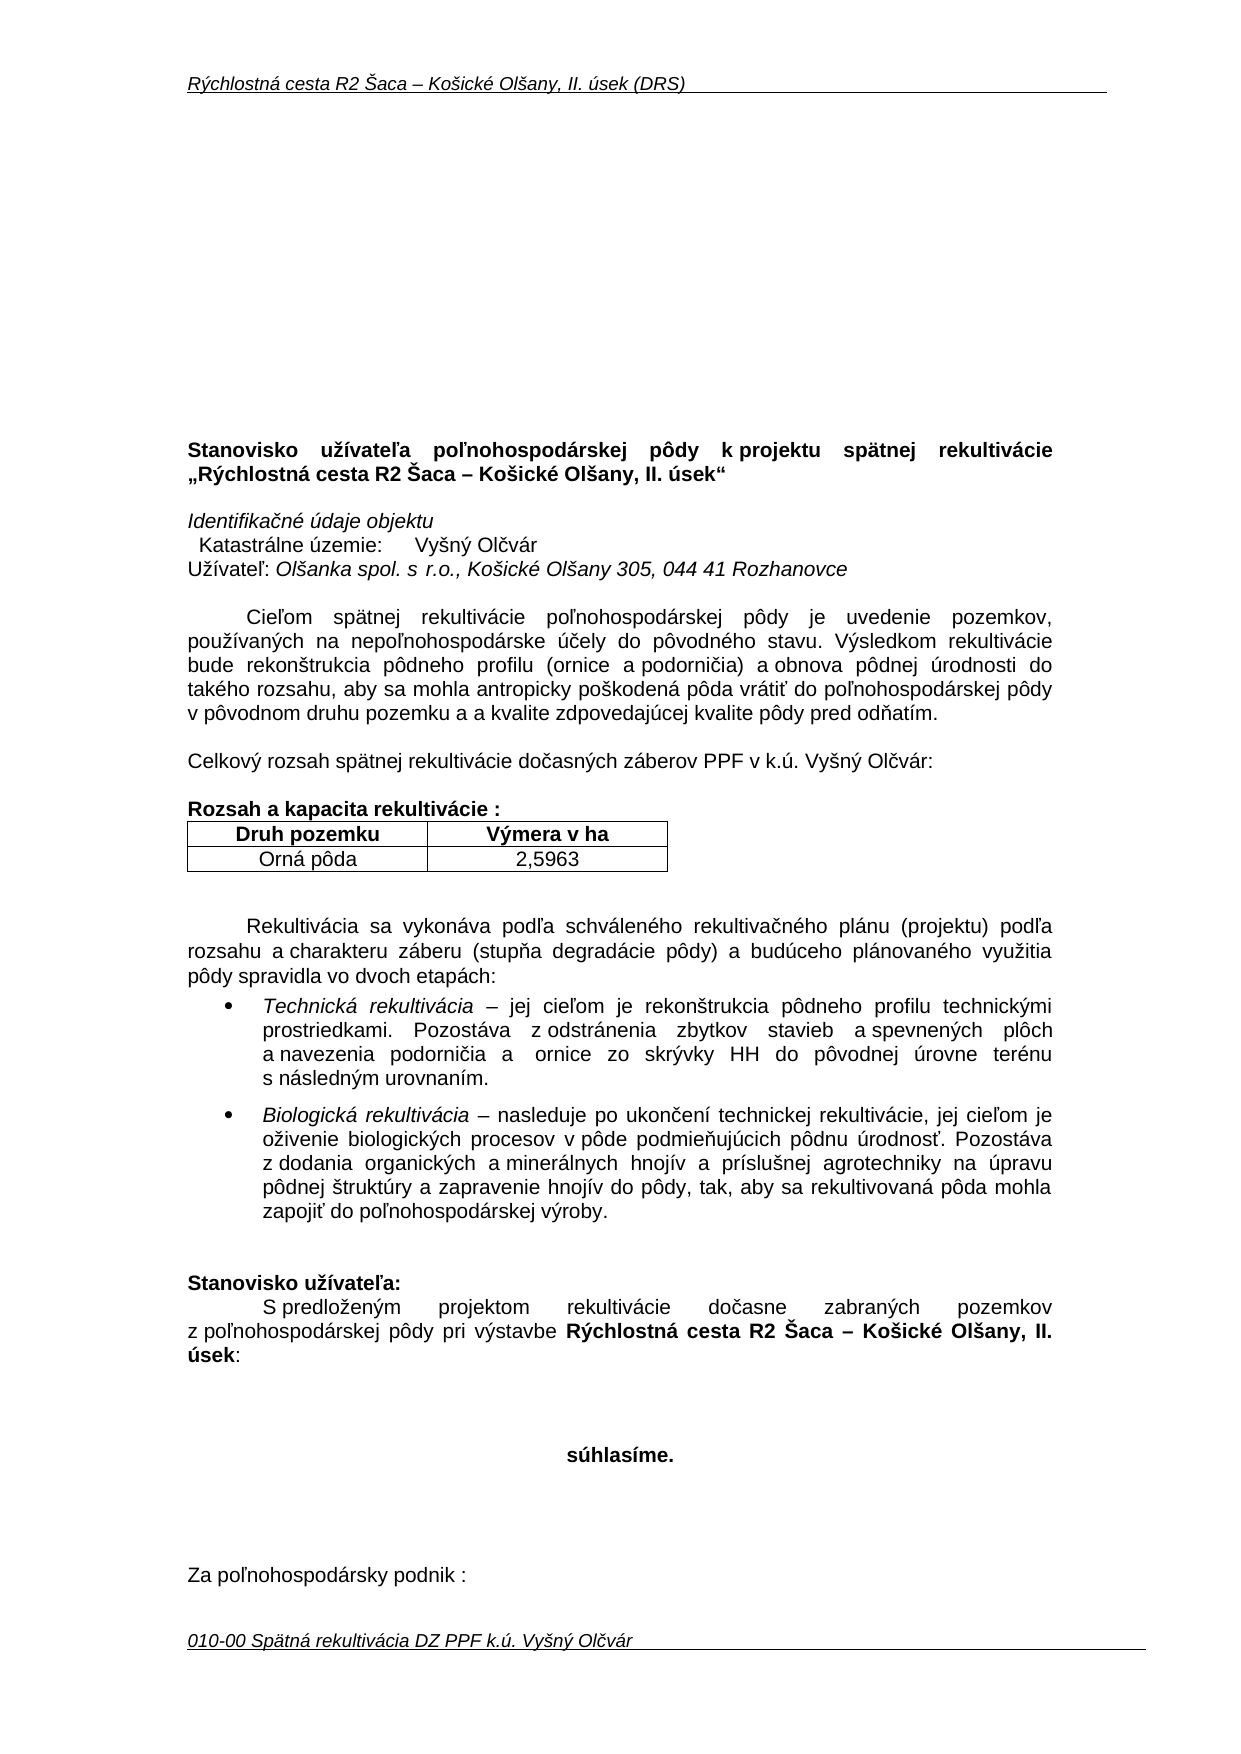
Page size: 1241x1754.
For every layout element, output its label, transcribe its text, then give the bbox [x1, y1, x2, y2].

text Cieľom spätnej rekultivácie poľnohospodárskej pôdy je uvedenie pozemkov, používaných na nepoľnohospodárske účely do pôvodného stavu. Výsledkom rekultivácie bude rekonštrukcia pôdneho profilu (ornice a podorničia) a obnova pôdnej úrodnosti do takého rozsahu, aby sa mohla antropicky poškodená pôda vrátiť do poľnohospodárskej pôdy v pôvodnom druhu pozemku a a kvalite zdpovedajúcej kvalite pôdy pred odňatím. [187, 605, 1053, 725]
text Celkový rozsah spätnej rekultivácie dočasných záberov PPF v k.ú. Vyšný Olčvár: [187, 749, 1053, 773]
list Technická rekultivácia – jej cieľom je rekonštrukcia pôdneho profilu technickými prostriedkami. Pozostáva z odstránenia zbytkov stavieb a spevnených plôch a navezenia podorničia a ornice zo skrývky HH do pôvodnej úrovne terénu s následným urovnaním. [225, 994, 1053, 1090]
table_header Druh pozemku [188, 822, 427, 846]
text Identifikačné údaje objektu [187, 509, 1053, 533]
text súhlasíme. [187, 1443, 1053, 1467]
text S predloženým projektom rekultivácie dočasne zabraných pozemkov z poľnohospodárskej pôdy pri výstavbe Rýchlostná cesta R2 Šaca – Košické Olšany, II. úsek: [187, 1294, 1053, 1366]
text Užívateľ: Olšanka spol. s r.o., Košické Olšany 305, 044 41 Rozhanovce [187, 557, 1053, 581]
table_header Katastrálne územie: [187, 533, 403, 557]
text Stanovisko užívateľa: [187, 1271, 1053, 1294]
text Rozsah a kapacita rekultivácie : [187, 797, 1053, 821]
table_cell Orná pôda [188, 847, 427, 871]
text Stanovisko užívateľa poľnohospodárskej pôdy k projektu spätnej rekultivácie „Rýchlostná cesta R2 Šaca – Košické Olšany, II. úsek“ [187, 437, 1053, 485]
table_header Výmera v ha [428, 822, 667, 846]
text Rekultivácia sa vykonáva podľa schváleného rekultivačného plánu (projektu) podľa rozsahu a charakteru záberu (stupňa degradácie pôdy) a budúceho plánovaného využitia pôdy spravidla vo dvoch etapách: [187, 913, 1053, 988]
text Za poľnohospodársky podnik : [187, 1563, 1053, 1587]
table_header Vyšný Olčvár [403, 533, 1116, 557]
table_cell 2,5963 [428, 847, 667, 871]
list Biologická rekultivácia – nasleduje po ukončení technickej rekultivácie, jej cieľom je oživenie biologických procesov v pôde podmieňujúcich pôdnu úrodnosť. Pozostáva z dodania organických a minerálnych hnojív a príslušnej agrotechniky na úpravu pôdnej štruktúry a zapravenie hnojív do pôdy, tak, aby sa rekultivovaná pôda mohla zapojiť do poľnohospodárskej výroby. [225, 1103, 1053, 1223]
